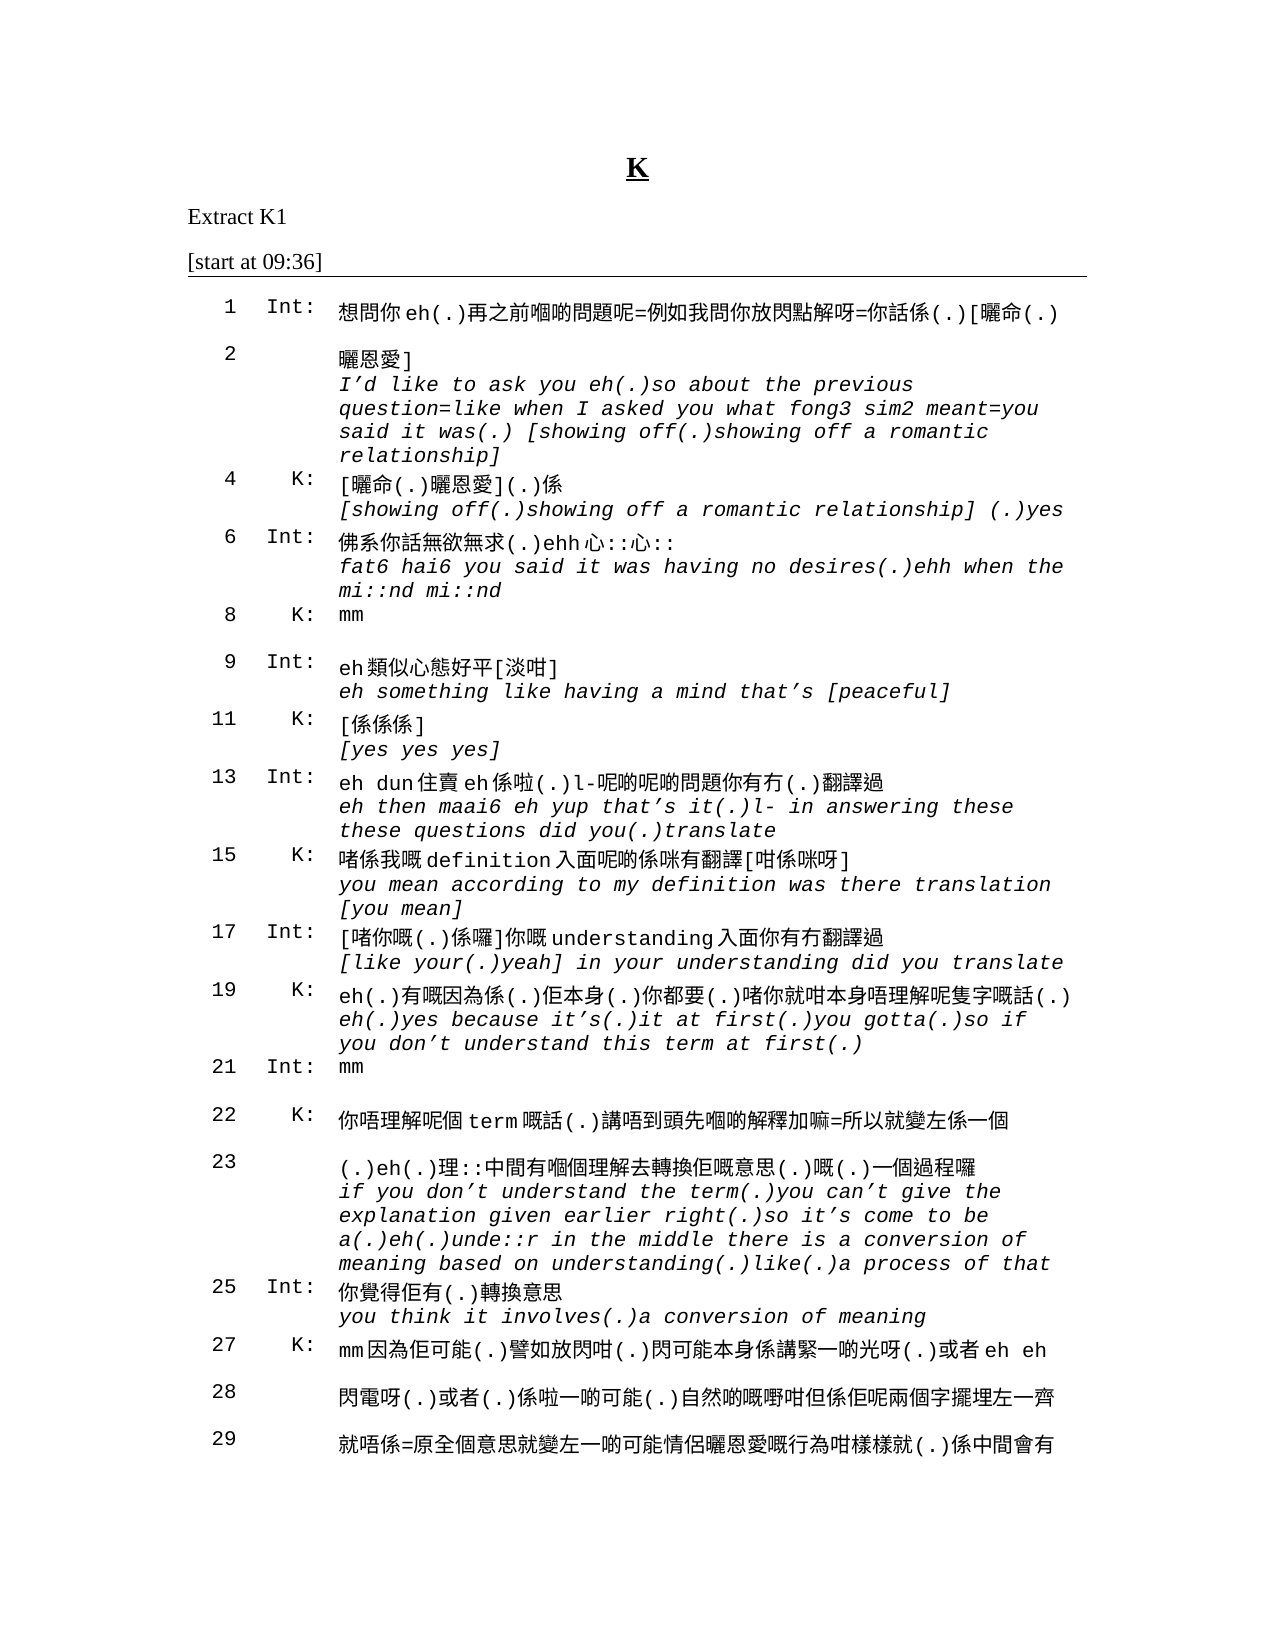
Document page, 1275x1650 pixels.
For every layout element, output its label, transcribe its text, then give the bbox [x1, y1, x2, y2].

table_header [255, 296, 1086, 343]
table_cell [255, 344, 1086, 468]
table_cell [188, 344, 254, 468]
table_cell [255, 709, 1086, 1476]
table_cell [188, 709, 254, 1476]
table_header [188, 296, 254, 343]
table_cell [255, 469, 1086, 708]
text Extract K1 [187, 203, 1087, 229]
text K [187, 150, 1087, 183]
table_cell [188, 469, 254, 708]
text [start at 09:36] [187, 248, 1087, 277]
